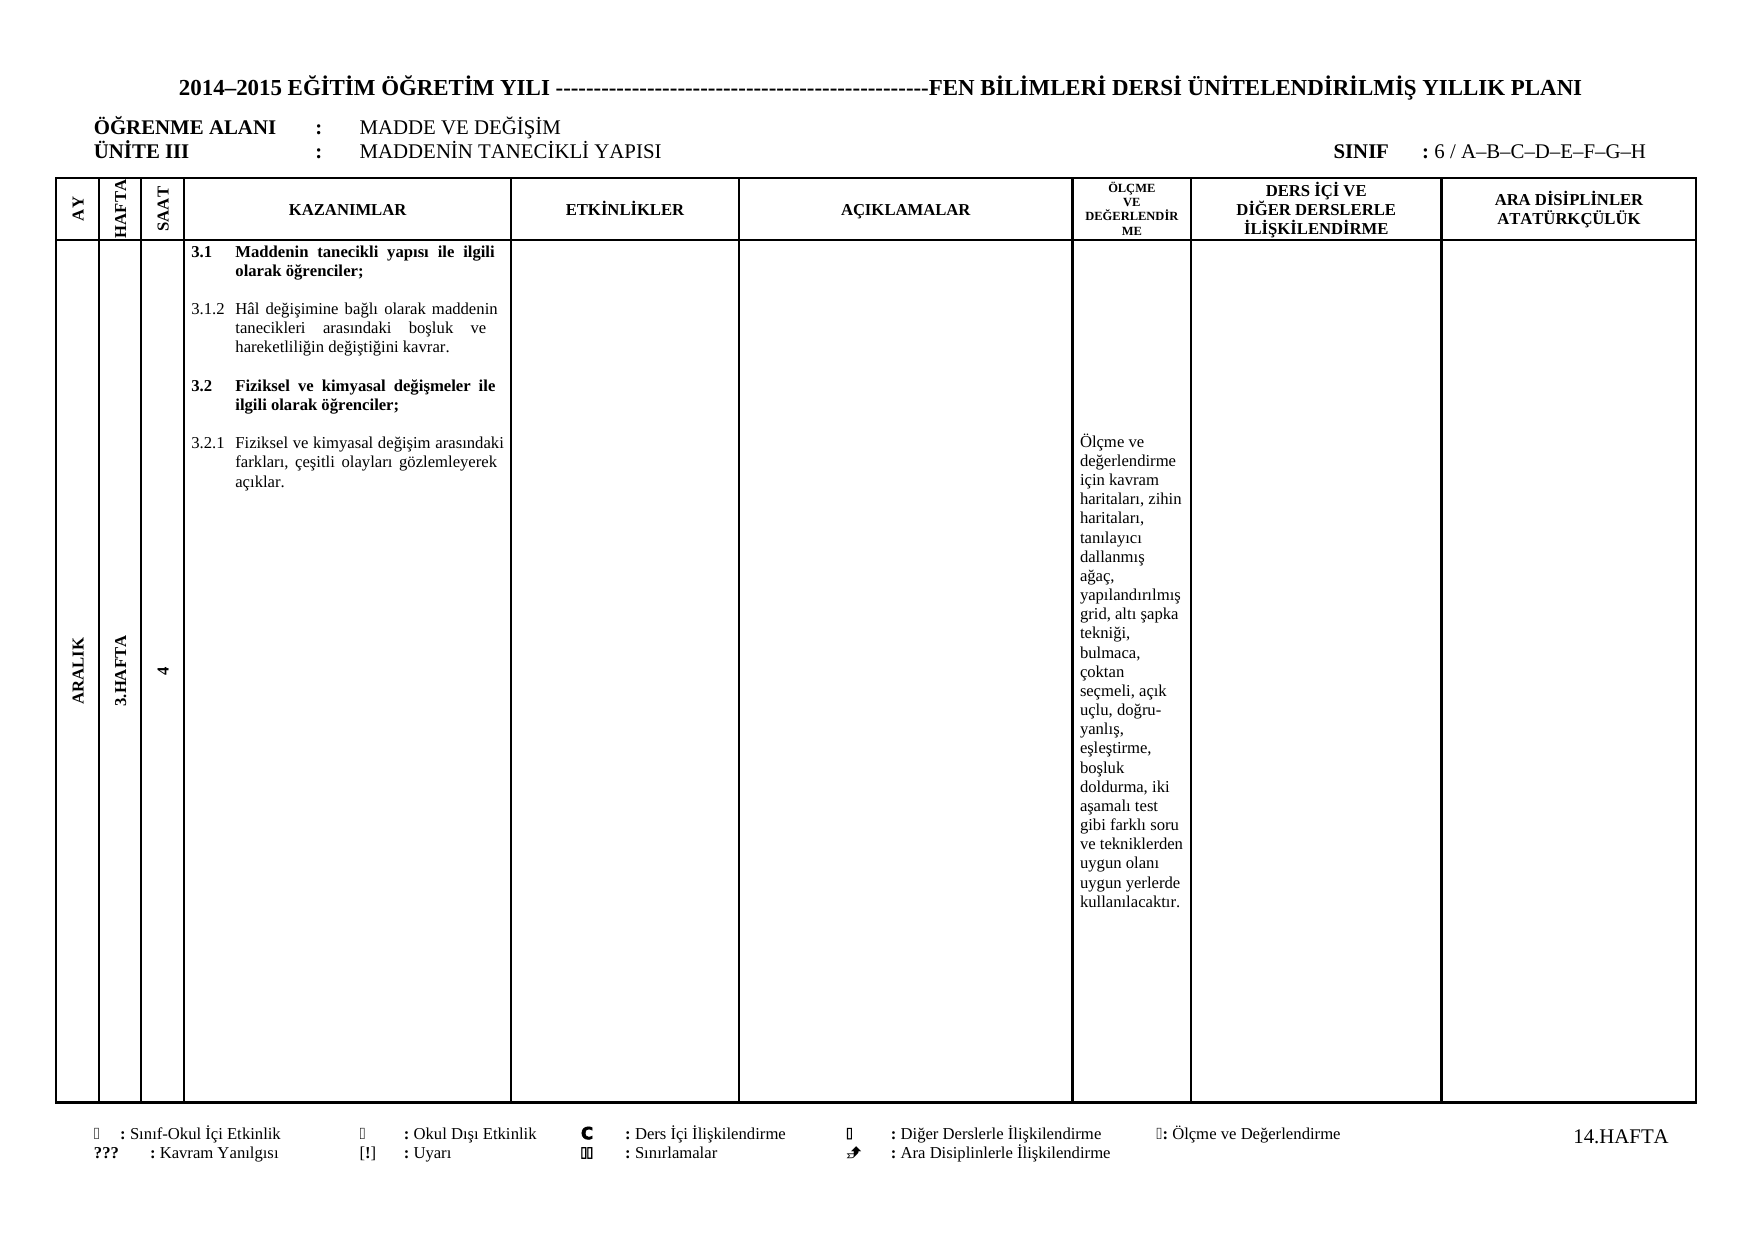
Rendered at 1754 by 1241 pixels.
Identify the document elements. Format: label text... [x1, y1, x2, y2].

table_header KAZANIMLAR [185, 179, 510, 239]
table_cell [740, 241, 1071, 1101]
text ÜNİTE III : MADDENİN TANECİKLİ YAPISI SINIF : 6 / A–B–C–D–E–F–G–H [94, 139, 1669, 163]
text ÖĞRENME ALANI : MADDE VE DEĞİŞİM [94, 114, 1669, 139]
table_header ARA DİSİPLİNLER ATATÜRKÇÜLÜK [1443, 179, 1695, 239]
table_header ETKİNLİKLER [512, 179, 738, 239]
table_cell [512, 241, 738, 1101]
table_cell 3.1 Maddenin tanecikli yapısı ile ilgili olarak öğrenciler; 3.1.2 Hâl değişimine bağlı olarak maddenin tanecikleri arasındaki boşluk ve hareketliliğin değiştiğini kavrar. 3.2 Fiziksel ve kimyasal değişmeler ile ilgili olarak öğrenciler; 3.2.1 Fiziksel ve kimyasal değişim arasındaki farkları, çeşitli olayları gözlemleyerek açıklar. [185, 241, 510, 1101]
table_header ÖLÇME VE DEĞERLENDİRME [1074, 179, 1190, 239]
table_header AÇIKLAMALAR [740, 179, 1071, 239]
table_header AY [57, 179, 98, 239]
table_cell 3.HAFTA [100, 241, 140, 1101]
table_header DERS İÇİ VE DİĞER DERSLERLE İLİŞKİLENDİRME [1192, 179, 1440, 239]
table_cell 4 [142, 241, 183, 1101]
table_header HAFTA [100, 179, 140, 239]
table_cell ARALIK [57, 241, 98, 1101]
table_cell [1443, 241, 1695, 1101]
table_cell [1192, 241, 1440, 1101]
table_header SAAT [142, 179, 183, 239]
